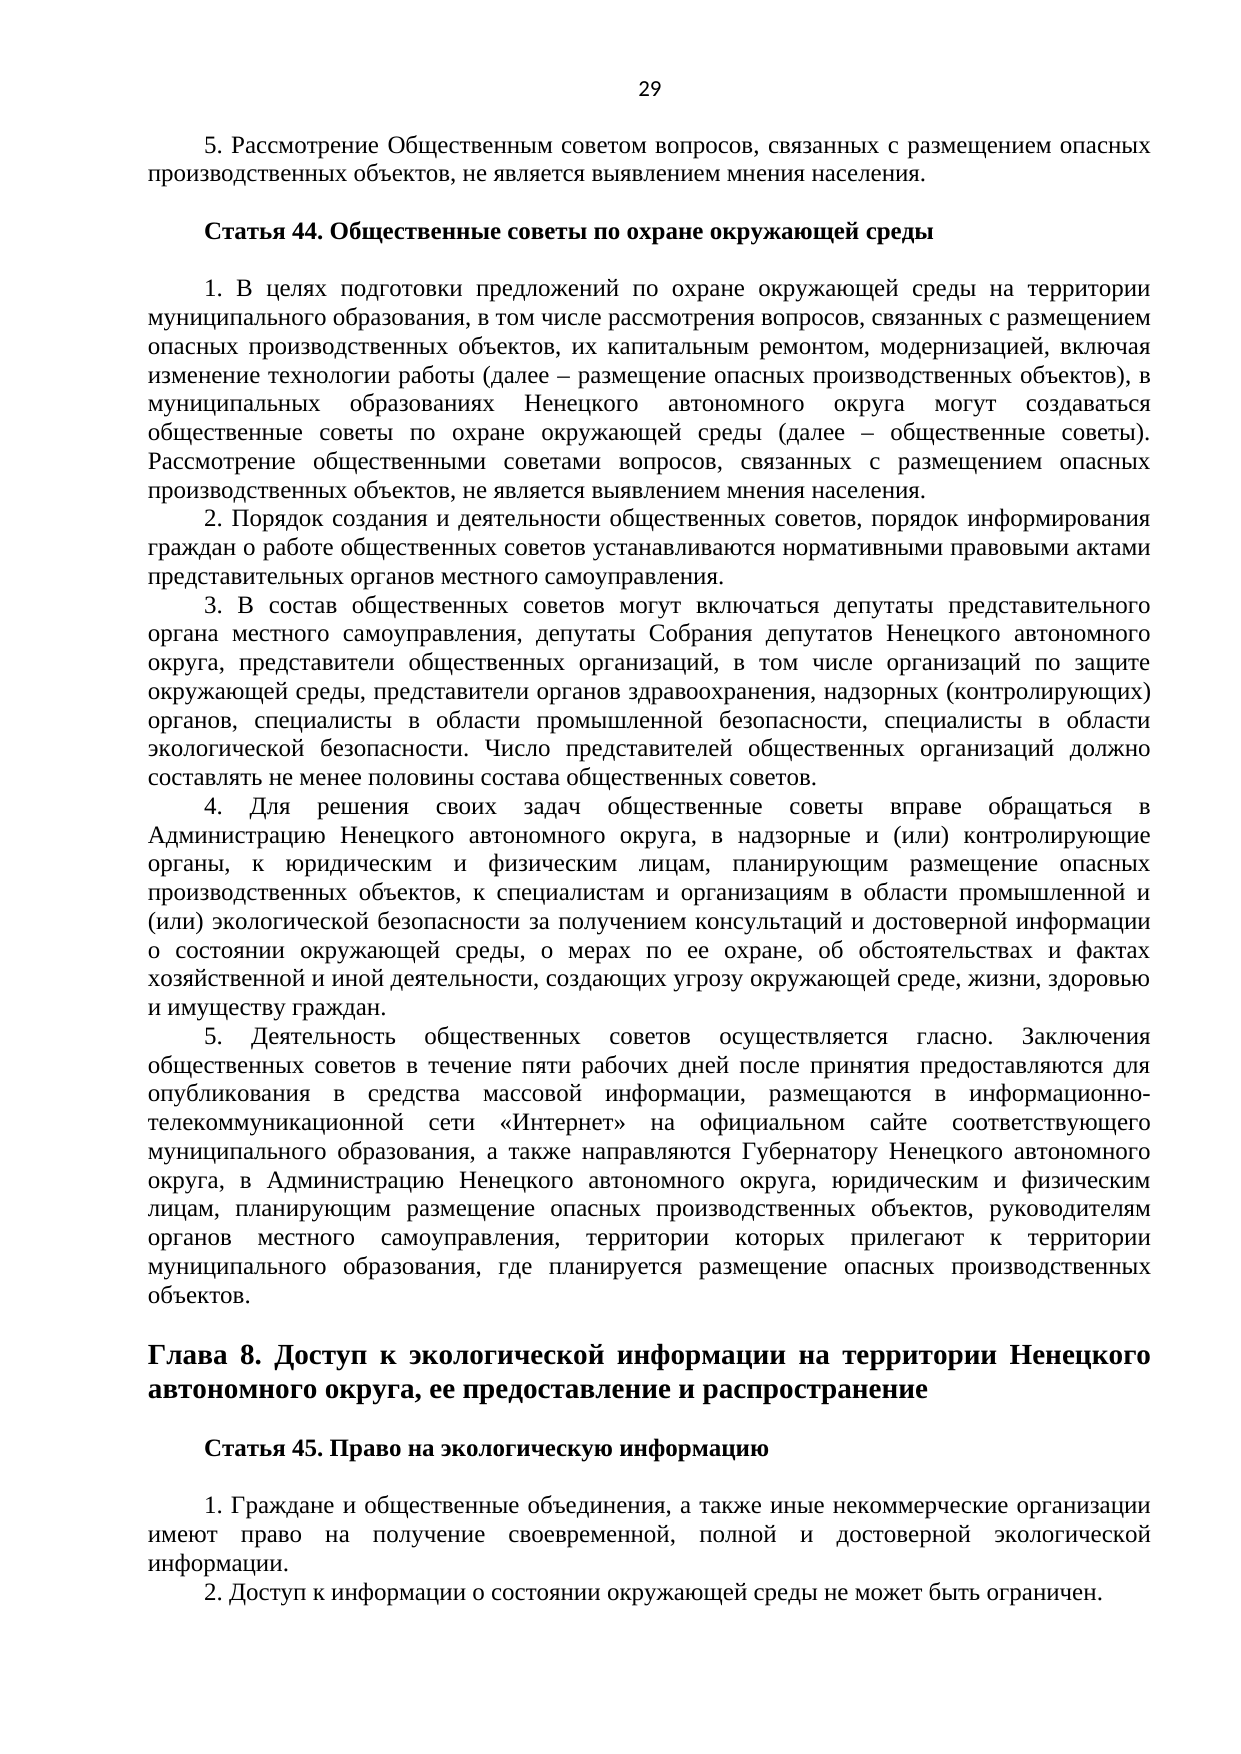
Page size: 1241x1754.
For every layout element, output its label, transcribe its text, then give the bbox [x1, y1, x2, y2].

text 4. Для решения своих задач общественные советы вправе обращаться в Администрацию Ненецкого автономного округа, в надзорные и (или) контролирующие органы, к юридическим и физическим лицам, планирующим размещение опасных производственных объектов, к специалистам и организациям в области промышленной и (или) экологической безопасности за получением консультаций и достоверной информации о состоянии окружающей среды, о мерах по ее охране, об обстоятельствах и фактах хозяйственной и иной деятельности, создающих угрозу окружающей среде, жизни, здоровью и имуществу граждан. [148, 791, 1152, 1021]
title Глава 8. Доступ к экологической информации на территории Ненецкого автономного округа, ее предоставление и распространение [148, 1337, 1152, 1404]
text 1. Граждане и общественные объединения, а также иные некоммерческие организации имеют право на получение своевременной, полной и достоверной экологической информации. [148, 1491, 1152, 1577]
text 1. В целях подготовки предложений по охране окружающей среды на территории муниципального образования, в том числе рассмотрения вопросов, связанных с размещением опасных производственных объектов, их капитальным ремонтом, модернизацией, включая изменение технологии работы (далее – размещение опасных производственных объектов), в муниципальных образованиях Ненецкого автономного округа могут создаваться общественные советы по охране окружающей среды (далее – общественные советы). Рассмотрение общественными советами вопросов, связанных с размещением опасных производственных объектов, не является выявлением мнения населения. [148, 273, 1152, 503]
text 3. В состав общественных советов могут включаться депутаты представительного органа местного самоуправления, депутаты Собрания депутатов Ненецкого автономного округа, представители общественных организаций, в том числе организаций по защите окружающей среды, представители органов здравоохранения, надзорных (контролирующих) органов, специалисты в области промышленной безопасности, специалисты в области экологической безопасности. Число представителей общественных организаций должно составлять не менее половины состава общественных советов. [148, 590, 1152, 791]
text Статья 45. Право на экологическую информацию [148, 1433, 1152, 1462]
text 2. Порядок создания и деятельности общественных советов, порядок информирования граждан о работе общественных советов устанавливаются нормативными правовыми актами представительных органов местного самоуправления. [148, 503, 1152, 590]
text 2. Доступ к информации о состоянии окружающей среды не может быть ограничен. [148, 1577, 1152, 1606]
text 5. Рассмотрение Общественным советом вопросов, связанных с размещением опасных производственных объектов, не является выявлением мнения населения. [148, 130, 1152, 187]
text 5. Деятельность общественных советов осуществляется гласно. Заключения общественных советов в течение пяти рабочих дней после принятия предоставляются для опубликования в средства массовой информации, размещаются в информационно-телекоммуникационной сети «Интернет» на официальном сайте соответствующего муниципального образования, а также направляются Губернатору Ненецкого автономного округа, в Администрацию Ненецкого автономного округа, юридическим и физическим лицам, планирующим размещение опасных производственных объектов, руководителям органов местного самоуправления, территории которых прилегают к территории муниципального образования, где планируется размещение опасных производственных объектов. [148, 1021, 1152, 1308]
text Статья 44. Общественные советы по охране окружающей среды [148, 216, 1152, 245]
